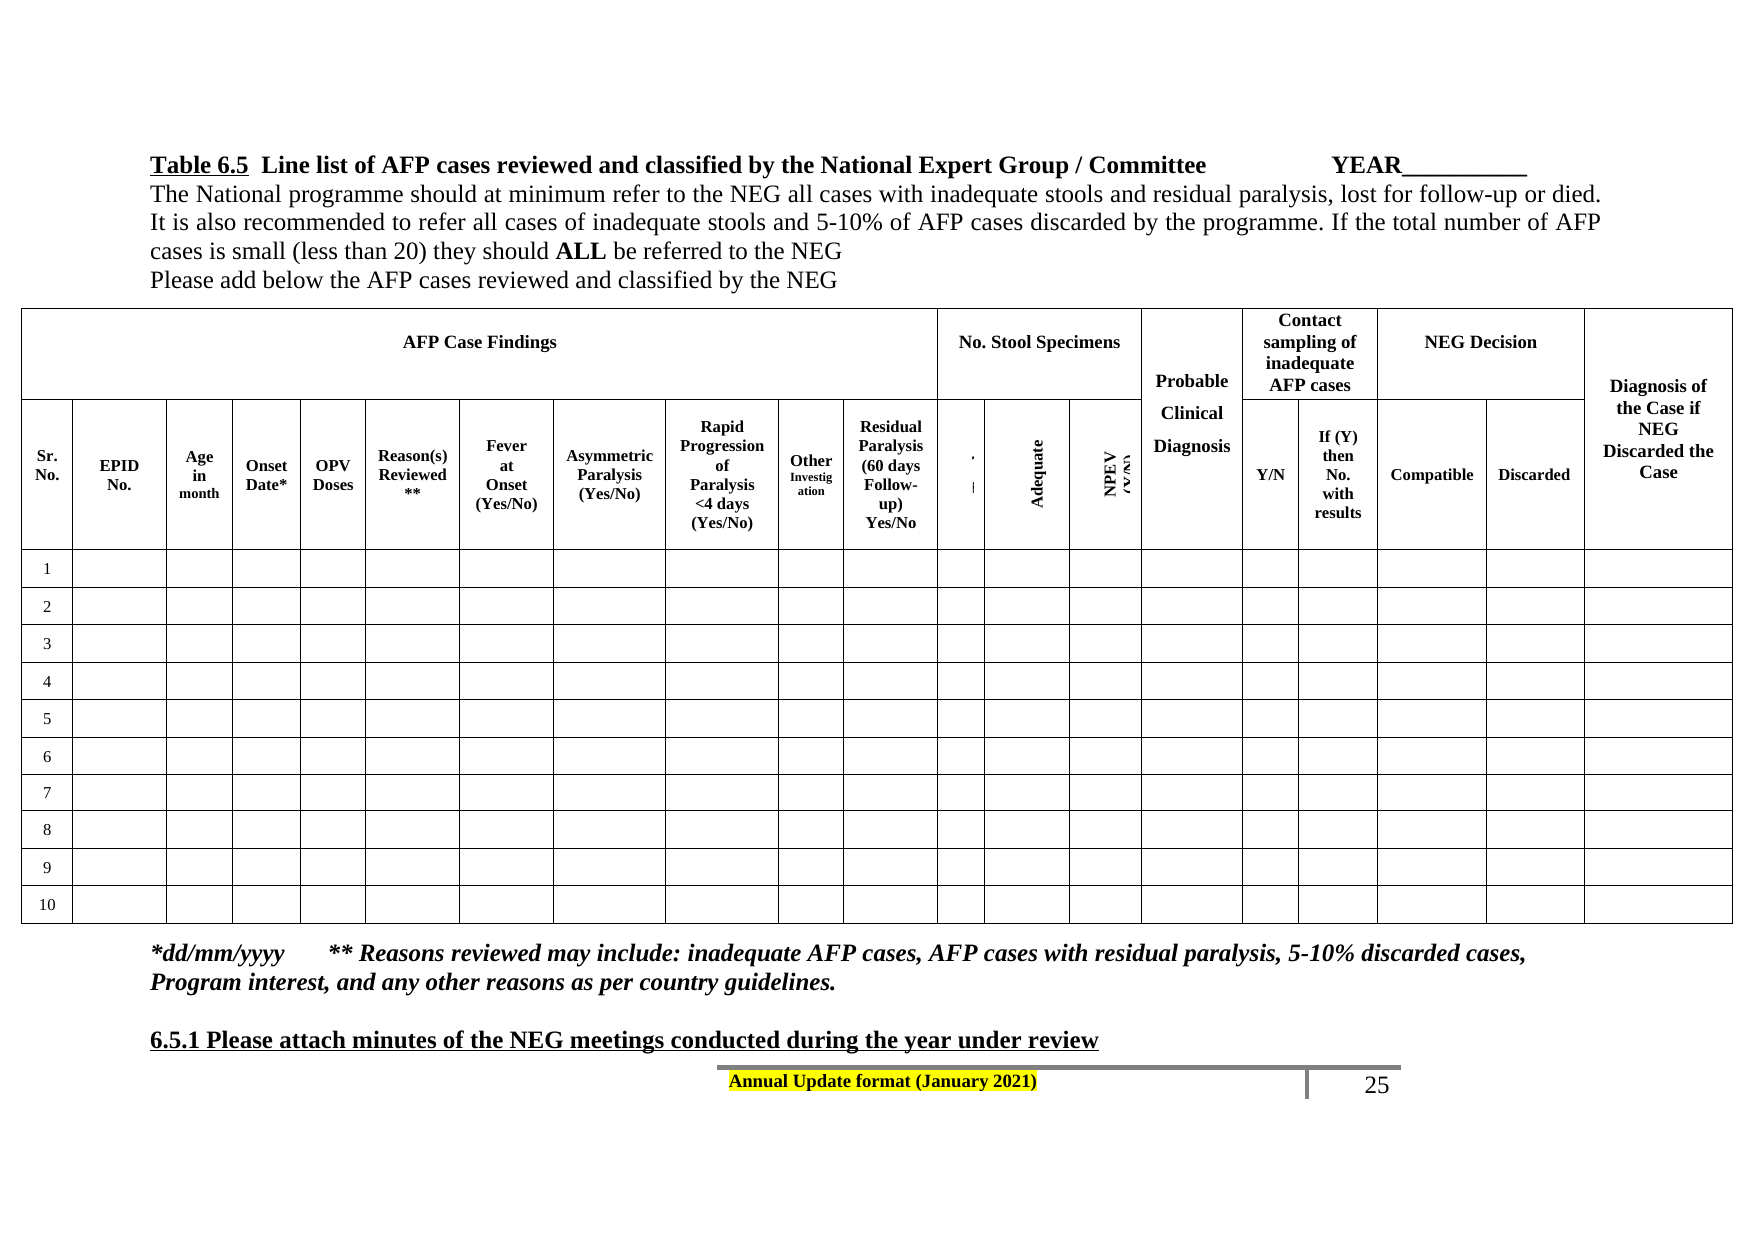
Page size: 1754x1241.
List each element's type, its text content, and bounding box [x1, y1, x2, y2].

table_cell [460, 550, 553, 587]
table_cell Discarded [1487, 400, 1584, 549]
table_cell [779, 738, 843, 774]
table_cell [985, 738, 1069, 774]
table_cell [233, 588, 300, 624]
table_cell [366, 700, 459, 737]
table_cell [1142, 811, 1242, 848]
table_cell [1487, 588, 1584, 624]
table_cell 6 [22, 738, 72, 774]
table_cell [938, 849, 984, 885]
table_cell 7 [22, 775, 72, 810]
table_cell [1299, 738, 1377, 774]
table_cell [233, 663, 300, 699]
table_cell [460, 663, 553, 699]
table_cell [985, 886, 1069, 923]
table_cell [167, 849, 232, 885]
table_cell [779, 625, 843, 662]
table_cell [985, 588, 1069, 624]
table_cell [73, 811, 166, 848]
table_cell [666, 849, 778, 885]
subtitle *dd/mm/yyyy ** Reasons reviewed may include: inadequate AFP cases, AFP cases with residual paralysis, 5-10% discarded cases, Program interest, and any other reasons as per country guidelines. [150, 938, 1604, 996]
table_cell [844, 588, 937, 624]
table_header Probable Clinical Diagnosis [1142, 309, 1242, 549]
table_cell [1142, 775, 1242, 810]
table_cell [167, 550, 232, 587]
table_cell [938, 550, 984, 587]
table_cell [1299, 663, 1377, 699]
table_cell [1487, 625, 1584, 662]
table_cell [167, 738, 232, 774]
table_cell [1070, 588, 1141, 624]
table_cell [167, 775, 232, 810]
table_cell [301, 849, 365, 885]
table_cell [1487, 663, 1584, 699]
table_cell [460, 849, 553, 885]
table_cell [985, 550, 1069, 587]
table_cell Sr. No. [22, 400, 72, 549]
table_cell [1585, 700, 1732, 737]
table_cell [73, 588, 166, 624]
table_cell [938, 663, 984, 699]
table_cell [301, 700, 365, 737]
table_cell [1142, 700, 1242, 737]
table_cell [985, 625, 1069, 662]
table_cell [73, 738, 166, 774]
table_cell [985, 849, 1069, 885]
table_cell [779, 550, 843, 587]
table_cell [844, 886, 937, 923]
table_cell [301, 775, 365, 810]
table_cell [1142, 886, 1242, 923]
table_cell [779, 775, 843, 810]
table_cell [1299, 811, 1377, 848]
table_cell [1585, 775, 1732, 810]
table_cell [1070, 886, 1141, 923]
table_cell [1243, 775, 1298, 810]
table_cell If (Y) then No. with results [1299, 400, 1377, 549]
table_cell [73, 550, 166, 587]
table_cell [666, 663, 778, 699]
table_cell [1378, 849, 1486, 885]
table_cell [554, 700, 665, 737]
table_cell NPEV (Y/N) [1070, 400, 1141, 549]
table_cell [460, 811, 553, 848]
table_cell Adequate [985, 400, 1069, 549]
table_cell [460, 588, 553, 624]
table_cell [779, 886, 843, 923]
table_cell [985, 663, 1069, 699]
table_cell [301, 663, 365, 699]
table_cell Fever at Onset (Yes/No) [460, 400, 553, 549]
table_header AFP Case Findings [22, 309, 937, 399]
table_cell [1378, 550, 1486, 587]
table_cell [1070, 700, 1141, 737]
table_cell [167, 588, 232, 624]
table_cell [1585, 849, 1732, 885]
table_cell [73, 886, 166, 923]
table_cell [779, 663, 843, 699]
table_cell [1299, 886, 1377, 923]
table_cell 10 [22, 886, 72, 923]
table_cell [779, 700, 843, 737]
table_cell [167, 811, 232, 848]
table_cell [666, 811, 778, 848]
table_cell [666, 625, 778, 662]
table_cell [1243, 550, 1298, 587]
table_cell [167, 625, 232, 662]
table_cell [1378, 775, 1486, 810]
table_cell [1243, 811, 1298, 848]
table_cell [73, 700, 166, 737]
table_cell [1585, 588, 1732, 624]
table_cell [1243, 588, 1298, 624]
table_cell [233, 700, 300, 737]
table_cell [1142, 738, 1242, 774]
table_cell [301, 625, 365, 662]
table_cell [1378, 738, 1486, 774]
table_cell [1142, 849, 1242, 885]
table_cell [554, 775, 665, 810]
table_cell Residual Paralysis (60 days Follow-up) Yes/No [844, 400, 937, 549]
table_cell [1299, 849, 1377, 885]
table_cell 1 [22, 550, 72, 587]
table_cell [1487, 738, 1584, 774]
table_cell [554, 886, 665, 923]
table_cell [938, 700, 984, 737]
table_cell [844, 811, 937, 848]
table_cell OPV Doses [301, 400, 365, 549]
table_cell [1142, 550, 1242, 587]
table_cell [779, 588, 843, 624]
table_cell [1585, 886, 1732, 923]
table_cell [1243, 738, 1298, 774]
table_cell 8 [22, 811, 72, 848]
table_header No. Stool Specimens [938, 309, 1141, 399]
text The National programme should at minimum refer to the NEG all cases with inadequate stools and residual paralysis, lost for follow-up or died. It is also recommended to refer all cases of inadequate stools and 5-10% of AFP cases discarded by the programme. If the total number of AFP cases is small (less than 20) they should ALL be referred to the NEG [150, 179, 1604, 265]
table_cell [301, 550, 365, 587]
table_cell [1070, 738, 1141, 774]
table_cell [366, 738, 459, 774]
table_cell Onset Date* [233, 400, 300, 549]
table_cell [844, 625, 937, 662]
table_cell [1378, 811, 1486, 848]
table_cell [666, 700, 778, 737]
table_cell [1487, 886, 1584, 923]
table_cell [167, 700, 232, 737]
table_cell [985, 775, 1069, 810]
table_cell [366, 775, 459, 810]
table_cell [1378, 700, 1486, 737]
table_cell [1378, 663, 1486, 699]
table_cell [1487, 550, 1584, 587]
table_cell [1299, 700, 1377, 737]
table_cell [554, 550, 665, 587]
table_cell 2 [22, 588, 72, 624]
table_cell [844, 700, 937, 737]
table_cell [460, 625, 553, 662]
table_cell Age in month [167, 400, 232, 549]
table_cell [1487, 700, 1584, 737]
table_cell [1070, 663, 1141, 699]
table_cell Total [938, 400, 984, 549]
table_cell [1142, 663, 1242, 699]
table_cell [460, 886, 553, 923]
table_cell [1243, 663, 1298, 699]
table_cell Y/N [1243, 400, 1298, 549]
table_cell [1378, 625, 1486, 662]
table_cell [1585, 625, 1732, 662]
table_cell [1299, 550, 1377, 587]
table_cell [666, 775, 778, 810]
table_cell EPID No. [73, 400, 166, 549]
table_cell Other Investigation [779, 400, 843, 549]
table_cell [366, 663, 459, 699]
table_cell [366, 849, 459, 885]
table_cell [554, 738, 665, 774]
table_cell [1243, 849, 1298, 885]
table_cell [1378, 886, 1486, 923]
text Please add below the AFP cases reviewed and classified by the NEG [150, 265, 1604, 294]
table_cell Asymmetric Paralysis (Yes/No) [554, 400, 665, 549]
table_cell [366, 625, 459, 662]
table_cell [1243, 700, 1298, 737]
table_cell [167, 886, 232, 923]
table_cell [844, 849, 937, 885]
table_cell [779, 849, 843, 885]
table_cell [1585, 550, 1732, 587]
table_cell [1142, 625, 1242, 662]
table_cell [1070, 625, 1141, 662]
table_cell [1070, 849, 1141, 885]
table_header Diagnosis of the Case if NEG Discarded the Case [1585, 309, 1732, 549]
table_cell 5 [22, 700, 72, 737]
table_cell [1487, 849, 1584, 885]
table_header Contact sampling of inadequate AFP cases [1243, 309, 1377, 399]
table_cell [1142, 588, 1242, 624]
table_cell [1487, 811, 1584, 848]
table_cell [554, 588, 665, 624]
table_cell Rapid Progression of Paralysis <4 days (Yes/No) [666, 400, 778, 549]
table_cell [301, 886, 365, 923]
table_cell [938, 588, 984, 624]
table_cell [1070, 811, 1141, 848]
table_cell [1299, 588, 1377, 624]
table_cell [1243, 625, 1298, 662]
table_cell [666, 886, 778, 923]
table_cell [73, 625, 166, 662]
table_cell [73, 663, 166, 699]
table_cell [938, 886, 984, 923]
table_cell [554, 849, 665, 885]
table_cell [1299, 775, 1377, 810]
table_cell [666, 588, 778, 624]
table_cell [233, 849, 300, 885]
table_cell [460, 738, 553, 774]
table_cell [233, 625, 300, 662]
table_cell [233, 775, 300, 810]
table_cell 3 [22, 625, 72, 662]
table_cell [554, 625, 665, 662]
table_cell [1070, 550, 1141, 587]
table_cell [938, 775, 984, 810]
table_cell [1243, 886, 1298, 923]
table_cell [938, 811, 984, 848]
table_cell [844, 775, 937, 810]
table_cell [1487, 775, 1584, 810]
table_cell [460, 775, 553, 810]
table_cell [985, 700, 1069, 737]
table_cell [1070, 775, 1141, 810]
table_cell [233, 550, 300, 587]
table_cell [73, 775, 166, 810]
table_cell Reason(s) Reviewed** [366, 400, 459, 549]
table_cell [233, 811, 300, 848]
table_cell [666, 550, 778, 587]
table_cell [301, 738, 365, 774]
text Table 6.5 Line list of AFP cases reviewed and classified by the National Expert Group / Committee YEAR__________ [150, 150, 1604, 179]
table_cell [554, 663, 665, 699]
table_cell [366, 811, 459, 848]
table_cell [167, 663, 232, 699]
table_cell [554, 811, 665, 848]
table_cell [1585, 811, 1732, 848]
table_cell [301, 588, 365, 624]
table_cell Compatible [1378, 400, 1486, 549]
table_cell [1378, 588, 1486, 624]
table_header NEG Decision [1378, 309, 1584, 399]
table_cell [460, 700, 553, 737]
table_cell 9 [22, 849, 72, 885]
table_cell [1585, 738, 1732, 774]
table_cell [844, 738, 937, 774]
table_cell [844, 663, 937, 699]
table_cell [1585, 663, 1732, 699]
table_cell [1299, 625, 1377, 662]
table_cell [233, 886, 300, 923]
table_cell [366, 886, 459, 923]
table_cell [779, 811, 843, 848]
table_cell [938, 738, 984, 774]
table_cell 4 [22, 663, 72, 699]
table_cell [366, 588, 459, 624]
table_cell [985, 811, 1069, 848]
table_cell [844, 550, 937, 587]
text 6.5.1 Please attach minutes of the NEG meetings conducted during the year under review [150, 1025, 1604, 1053]
table_cell [301, 811, 365, 848]
table_cell [73, 849, 166, 885]
table_cell [366, 550, 459, 587]
table_cell [938, 625, 984, 662]
table_cell [233, 738, 300, 774]
table_cell [666, 738, 778, 774]
